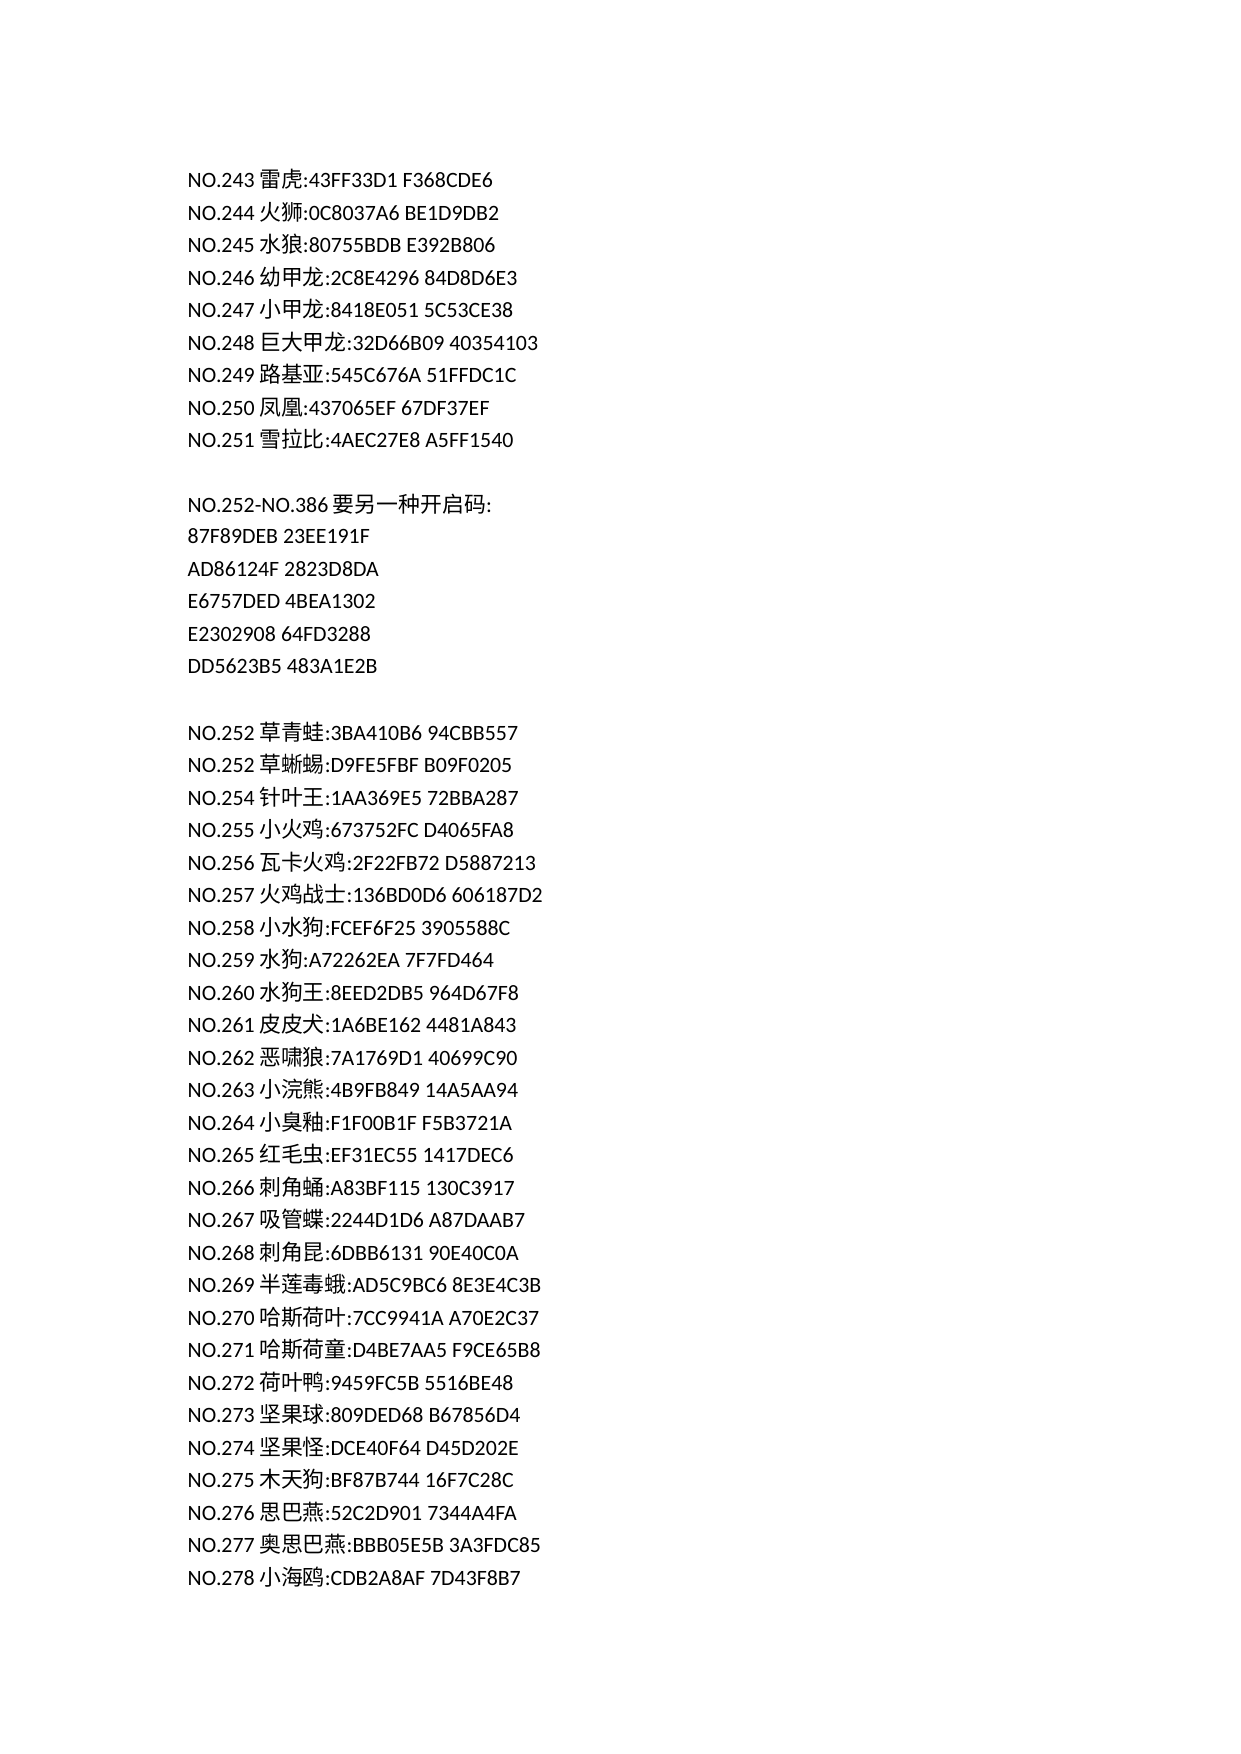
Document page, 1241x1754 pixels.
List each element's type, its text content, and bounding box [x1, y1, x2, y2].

text NO.248巨大甲龙:32D66B09 40354103 [187, 324, 1053, 357]
text NO.243雷虎:43FF33D1 F368CDE6 [187, 162, 1053, 194]
text NO.267吸管蝶:2244D1D6 A87DAAB7 [187, 1202, 1053, 1234]
text NO.271哈斯荷童:D4BE7AA5 F9CE65B8 [187, 1332, 1053, 1364]
text NO.269半莲毒蛾:AD5C9BC6 8E3E4C3B [187, 1267, 1053, 1299]
text NO.265红毛虫:EF31EC55 1417DEC6 [187, 1137, 1053, 1169]
text NO.277奥思巴燕:BBB05E5B 3A3FDC85 [187, 1527, 1053, 1559]
text 87F89DEB 23EE191F [187, 519, 1053, 552]
text NO.276思巴燕:52C2D901 7344A4FA [187, 1494, 1053, 1527]
text NO.272荷叶鸭:9459FC5B 5516BE48 [187, 1364, 1053, 1397]
text NO.250凤凰:437065EF 67DF37EF [187, 389, 1053, 422]
text E2302908 64FD3288 [187, 617, 1053, 649]
text NO.268刺角昆:6DBB6131 90E40C0A [187, 1234, 1053, 1267]
text NO.245水狼:80755BDB E392B806 [187, 227, 1053, 259]
text NO.258小水狗:FCEF6F25 3905588C [187, 909, 1053, 942]
text NO.249路基亚:545C676A 51FFDC1C [187, 357, 1053, 389]
text NO.262恶啸狼:7A1769D1 40699C90 [187, 1039, 1053, 1072]
text NO.254针叶王:1AA369E5 72BBA287 [187, 779, 1053, 812]
text NO.266刺角蛹:A83BF115 130C3917 [187, 1169, 1053, 1202]
text NO.256瓦卡火鸡:2F22FB72 D5887213 [187, 844, 1053, 877]
text NO.275木天狗:BF87B744 16F7C28C [187, 1462, 1053, 1494]
text NO.246幼甲龙:2C8E4296 84D8D6E3 [187, 259, 1053, 292]
text NO.270哈斯荷叶:7CC9941A A70E2C37 [187, 1299, 1053, 1332]
text NO.252草蜥蜴:D9FE5FBF B09F0205 [187, 747, 1053, 779]
text NO.278小海鸥:CDB2A8AF 7D43F8B7 [187, 1559, 1053, 1592]
text NO.255小火鸡:673752FC D4065FA8 [187, 812, 1053, 844]
text NO.264小臭釉:F1F00B1F F5B3721A [187, 1104, 1053, 1137]
text NO.261皮皮犬:1A6BE162 4481A843 [187, 1007, 1053, 1039]
text NO.263小浣熊:4B9FB849 14A5AA94 [187, 1072, 1053, 1104]
text NO.273坚果球:809DED68 B67856D4 [187, 1397, 1053, 1429]
text AD86124F 2823D8DA [187, 552, 1053, 584]
text E6757DED 4BEA1302 [187, 584, 1053, 617]
text DD5623B5 483A1E2B [187, 649, 1053, 682]
text NO.251雪拉比:4AEC27E8 A5FF1540 [187, 422, 1053, 454]
text NO.252草青蛙:3BA410B6 94CBB557 [187, 714, 1053, 747]
text NO.244火狮:0C8037A6 BE1D9DB2 [187, 194, 1053, 227]
text NO.259水狗:A72262EA 7F7FD464 [187, 942, 1053, 974]
text NO.260水狗王:8EED2DB5 964D67F8 [187, 974, 1053, 1007]
text NO.247小甲龙:8418E051 5C53CE38 [187, 292, 1053, 324]
text NO.274坚果怪:DCE40F64 D45D202E [187, 1429, 1053, 1462]
text NO.257火鸡战士:136BD0D6 606187D2 [187, 877, 1053, 909]
text NO.252-NO.386要另一种开启码: [187, 487, 1053, 519]
